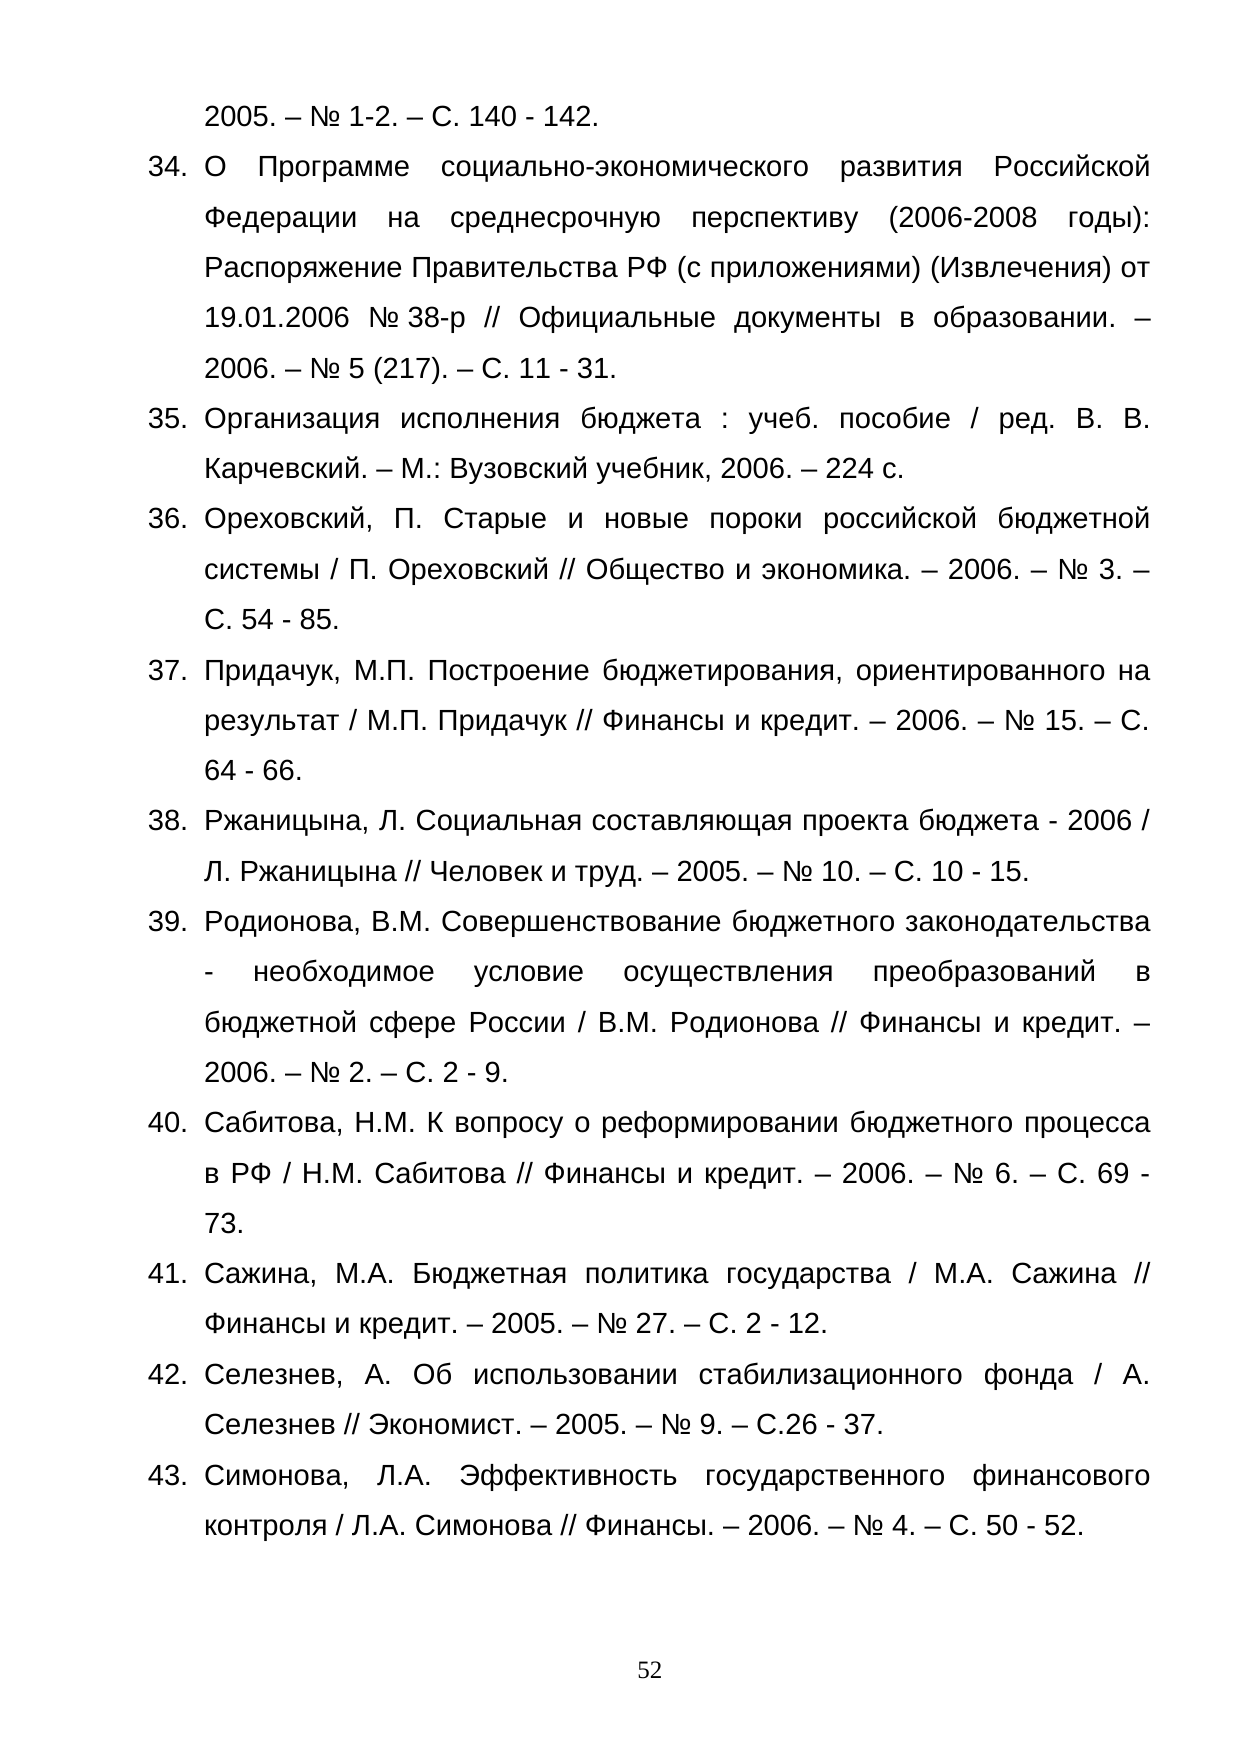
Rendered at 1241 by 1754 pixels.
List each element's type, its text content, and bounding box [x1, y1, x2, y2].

list О Программе социально-экономического развития Российской Федерации на среднесрочную перспективу (2006-2008 годы): Распоряжение Правительства РФ (с приложениями) (Извлечения) от 19.01.2006 № 38-р // Официальные документы в образовании. – 2006. – № 5 (217). – С. 11 - 31. [148, 149, 1152, 384]
list Организация исполнения бюджета : учеб. пособие / ред. В. В. Карчевский. – М.: Вузовский учебник, 2006. – 224 с. [148, 401, 1152, 485]
list Сабитова, Н.М. К вопросу о реформировании бюджетного процесса в РФ / Н.М. Сабитова // Финансы и кредит. – 2006. – № 6. – С. 69 - 73. [148, 1105, 1152, 1239]
list Симонова, Л.А. Эффективность государственного финансового контроля / Л.А. Симонова // Финансы. – 2006. – № 4. – С. 50 - 52. [148, 1457, 1152, 1541]
list Cажина, М.А. Бюджетная политика государства / М.А. Cажина // Финансы и кредит. – 2005. – № 27. – С. 2 - 12. [148, 1256, 1152, 1340]
list Ореховский, П. Старые и новые пороки российской бюджетной системы / П. Ореховский // Общество и экономика. – 2006. – № 3. – С. 54 - 85. [148, 502, 1152, 636]
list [148, 99, 1152, 133]
list Придачук, М.П. Построение бюджетирования, ориентированного на результат / М.П. Придачук // Финансы и кредит. – 2006. – № 15. – С. 64 - 66. [148, 652, 1152, 787]
list Родионова, В.М. Совершенствование бюджетного законодательства - необходимое условие осуществления преобразований в бюджетной сфере России / В.М. Родионова // Финансы и кредит. – 2006. – № 2. – С. 2 - 9. [148, 904, 1152, 1088]
list Ржаницына, Л. Социальная составляющая проекта бюджета - 2006 / Л. Ржаницына // Человек и труд. – 2005. – № 10. – С. 10 - 15. [148, 803, 1152, 887]
list Селезнев, А. Об использовании стабилизационного фонда / А. Селезнев // Экономист. – 2005. – № 9. – С.26 - 37. [148, 1357, 1152, 1441]
